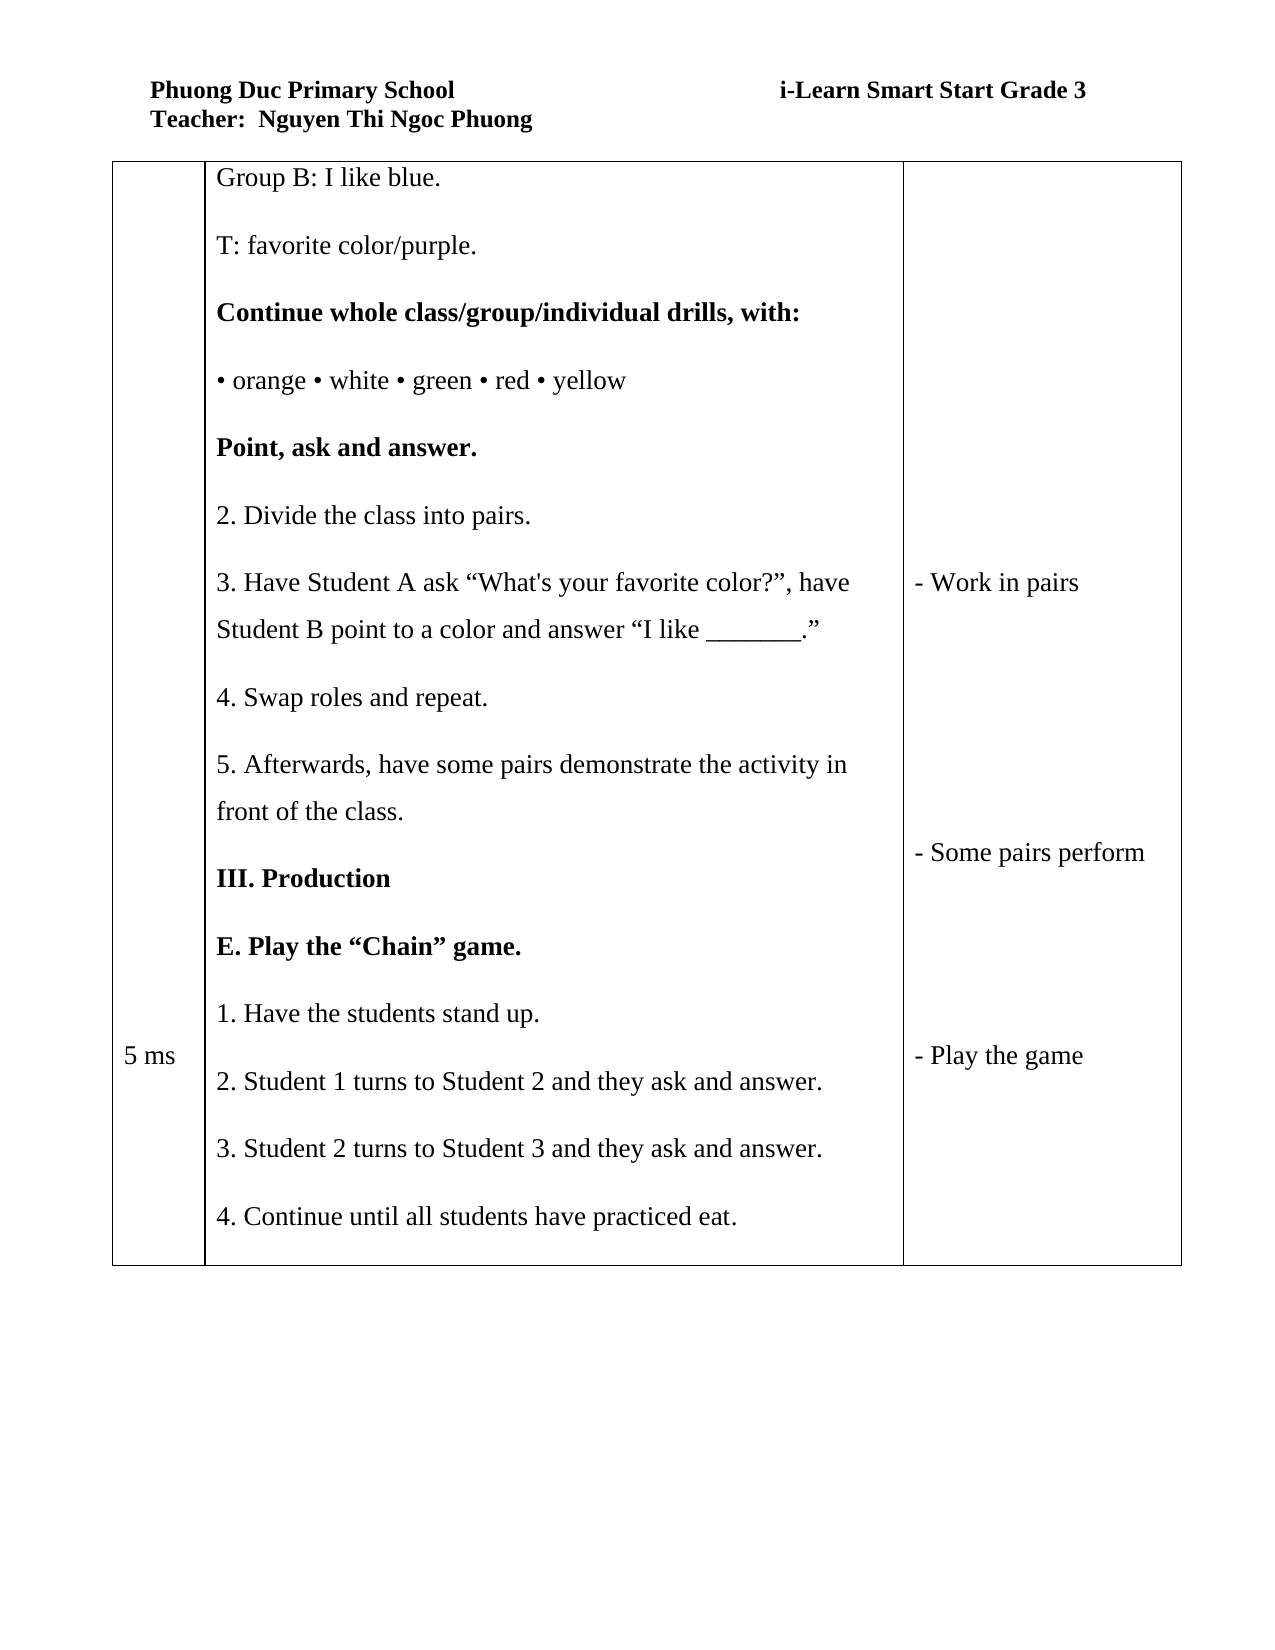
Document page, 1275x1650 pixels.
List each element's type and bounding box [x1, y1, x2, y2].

table_cell [206, 162, 903, 1265]
table_cell [904, 162, 1181, 1265]
table_cell [113, 162, 204, 1265]
